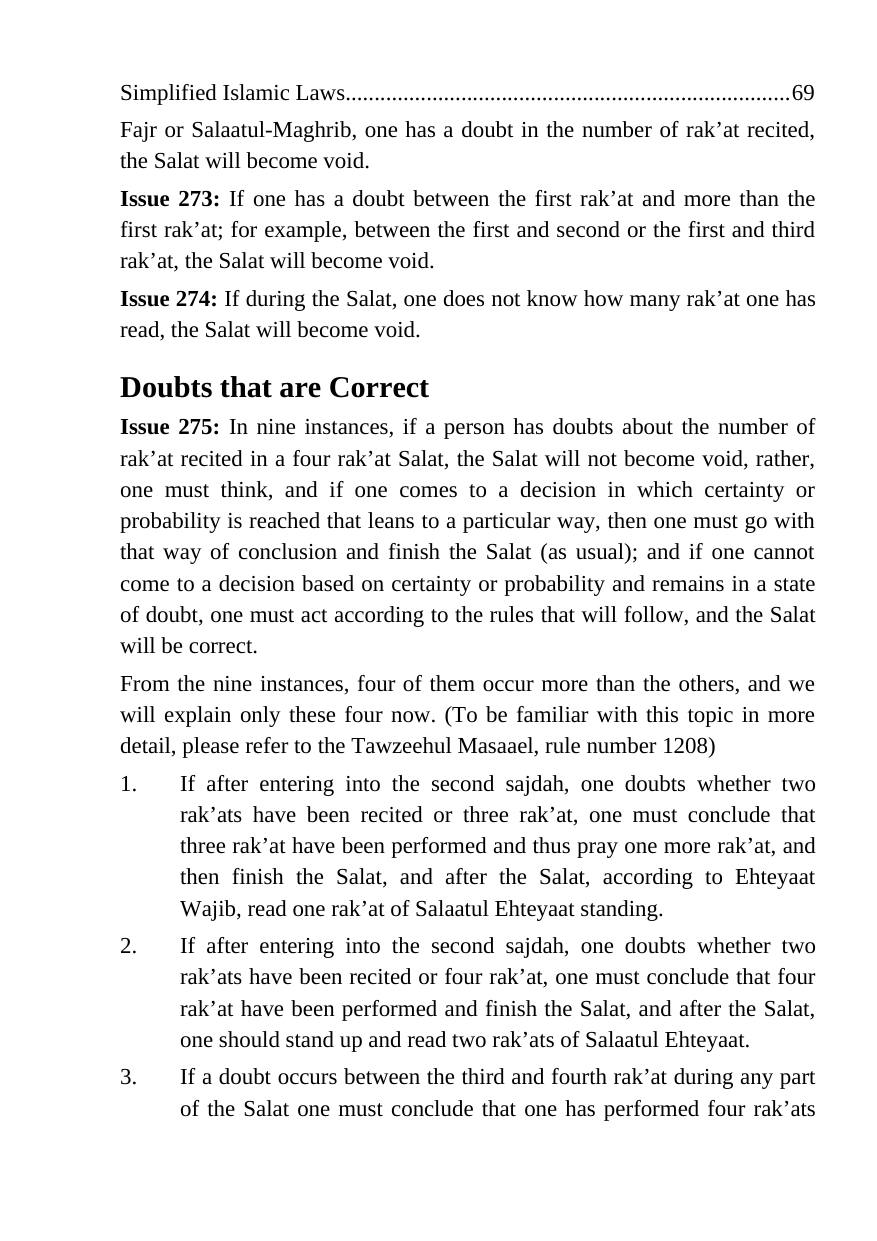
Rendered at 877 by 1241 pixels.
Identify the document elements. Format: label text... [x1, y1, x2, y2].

text Issue 273: If one has a doubt between the first rak’at and more than the first rak’at; for example, between the first and second or the first and third rak’at, the Salat will become void. [120, 181, 817, 275]
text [120, 112, 817, 175]
subtitle Doubts that are Correct [120, 369, 817, 403]
text 2. If after entering into the second sajdah, one doubts whether two rak’ats have been recited or four rak’at, one must conclude that four rak’at have been performed and finish the Salat, and after the Salat, one should stand up and read two rak’ats of Salaatul Ehteyaat. [120, 928, 817, 1053]
text Issue 274: If during the Salat, one does not know how many rak’at one has read, the Salat will become void. [120, 281, 817, 344]
text Issue 275: In nine instances, if a person has doubts about the number of rak’at recited in a four rak’at Salat, the Salat will not become void, rather, one must think, and if one comes to a decision in which certainty or probability is reached that leans to a particular way, then one must go with that way of conclusion and finish the Salat (as usual); and if one cannot come to a decision based on certainty or probability and remains in a state of doubt, one must act according to the rules that will follow, and the Salat will be correct. [120, 410, 817, 660]
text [120, 1060, 817, 1122]
text From the nine instances, four of them occur more than the others, and we will explain only these four now. (To be familiar with this topic in more detail, please refer to the Tawzeehul Masaael, rule number 1208) [120, 666, 817, 760]
text 1. If after entering into the second sajdah, one doubts whether two rak’ats have been recited or three rak’at, one must conclude that three rak’at have been performed and thus pray one more rak’at, and then finish the Salat, and after the Salat, according to Ehteyaat Wajib, read one rak’at of Salaatul Ehteyaat standing. [120, 766, 817, 922]
